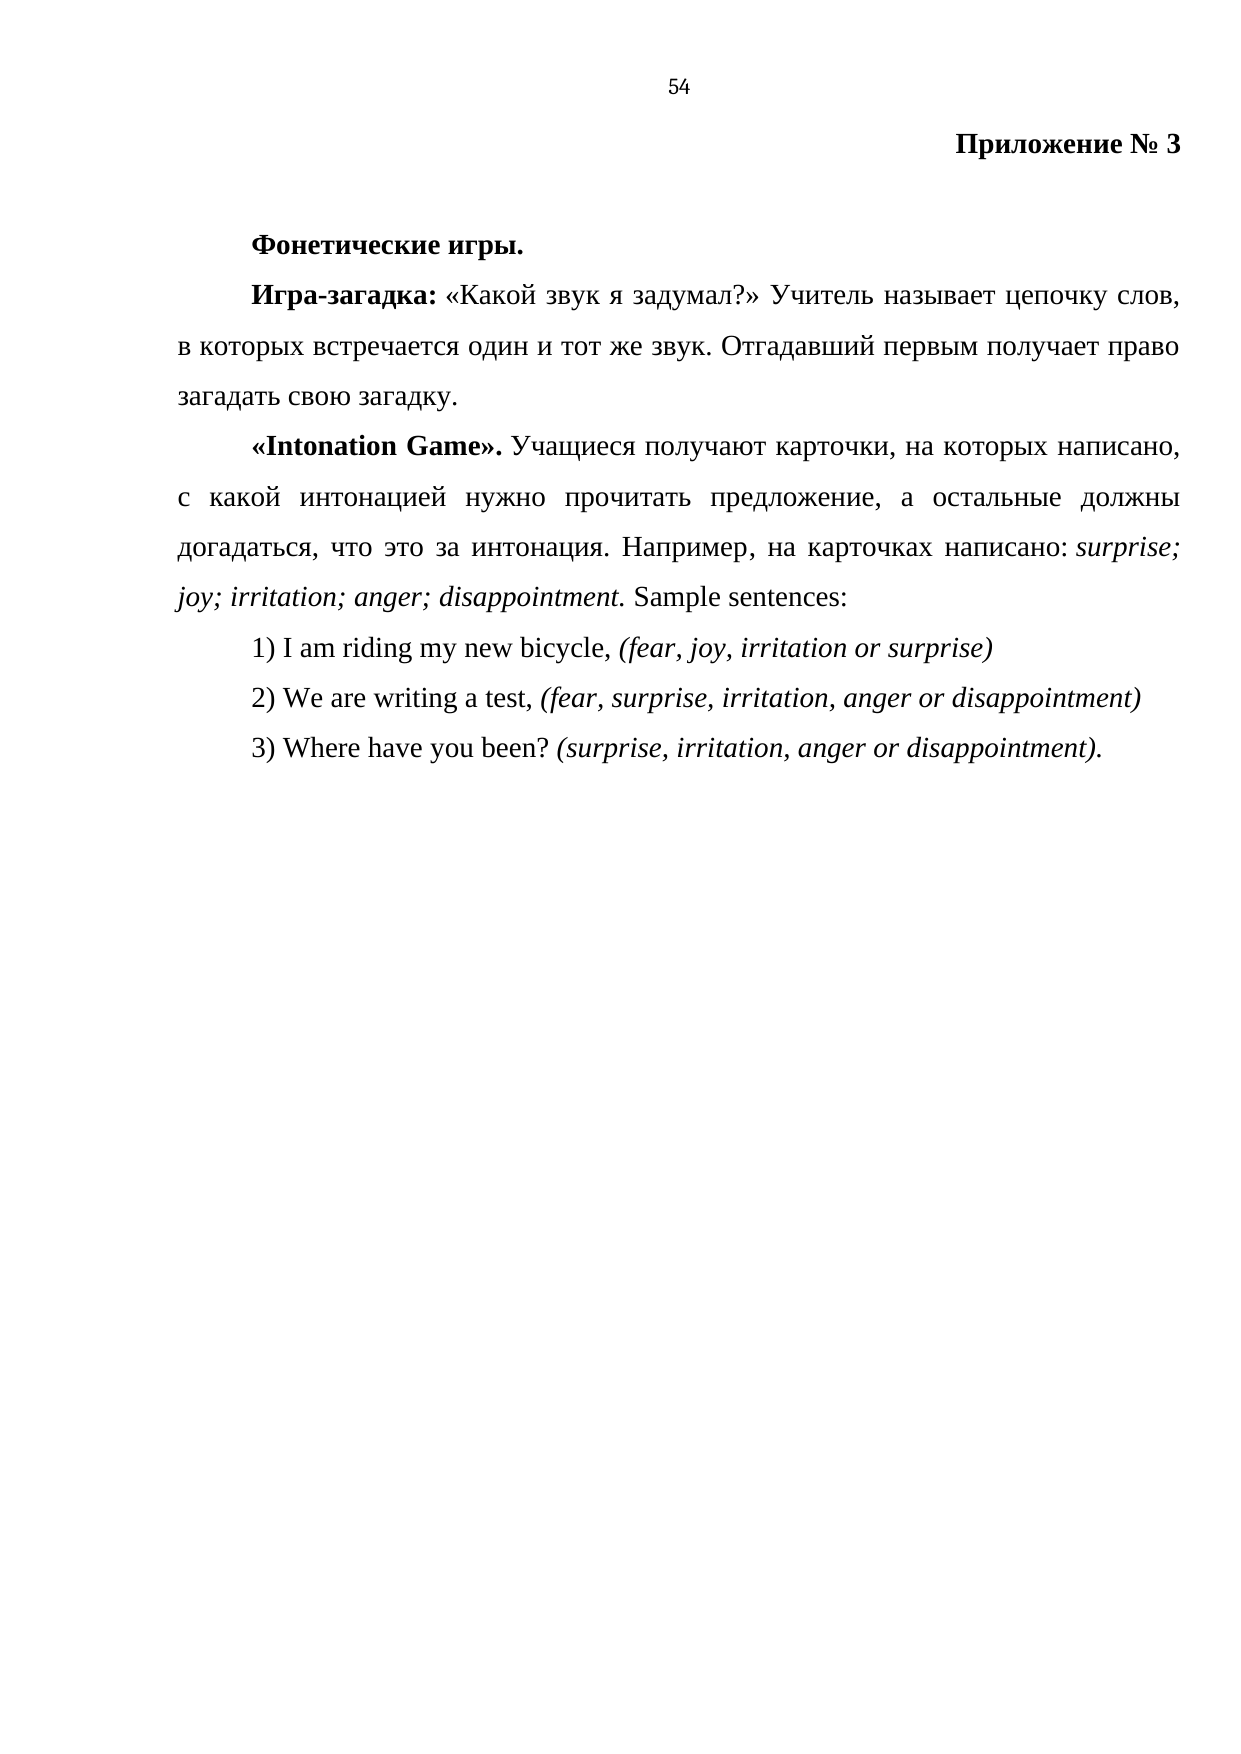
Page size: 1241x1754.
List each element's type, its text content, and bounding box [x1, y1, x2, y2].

text Игра-загадка: «Какой звук я задумал?» Учитель называет цепочку слов, в которых встречается один и тот же звук. Отгадавший первым получает право загадать свою загадку. [177, 277, 1181, 412]
text «Intonation Game». Учащиеся получают карточки, на которых написано, с какой интонацией нужно прочитать предложение, а остальные должны догадаться, что это за интонация. Например, на карточках написано: surprise; joy; irritation; anger; disappointment. Sample sentences: [177, 428, 1181, 613]
text Приложение № 3 [251, 127, 1181, 160]
text 2) We are writing a test, (fear, surprise, irritation, anger or disappointment) [177, 680, 1181, 713]
text 1) I am riding my new bicycle, (fear, joy, irritation or surprise) [177, 630, 1181, 663]
text 3) Where have you been? (surprise, irritation, anger or disappointment). [177, 730, 1181, 764]
text Фонетические игры. [251, 227, 1181, 261]
